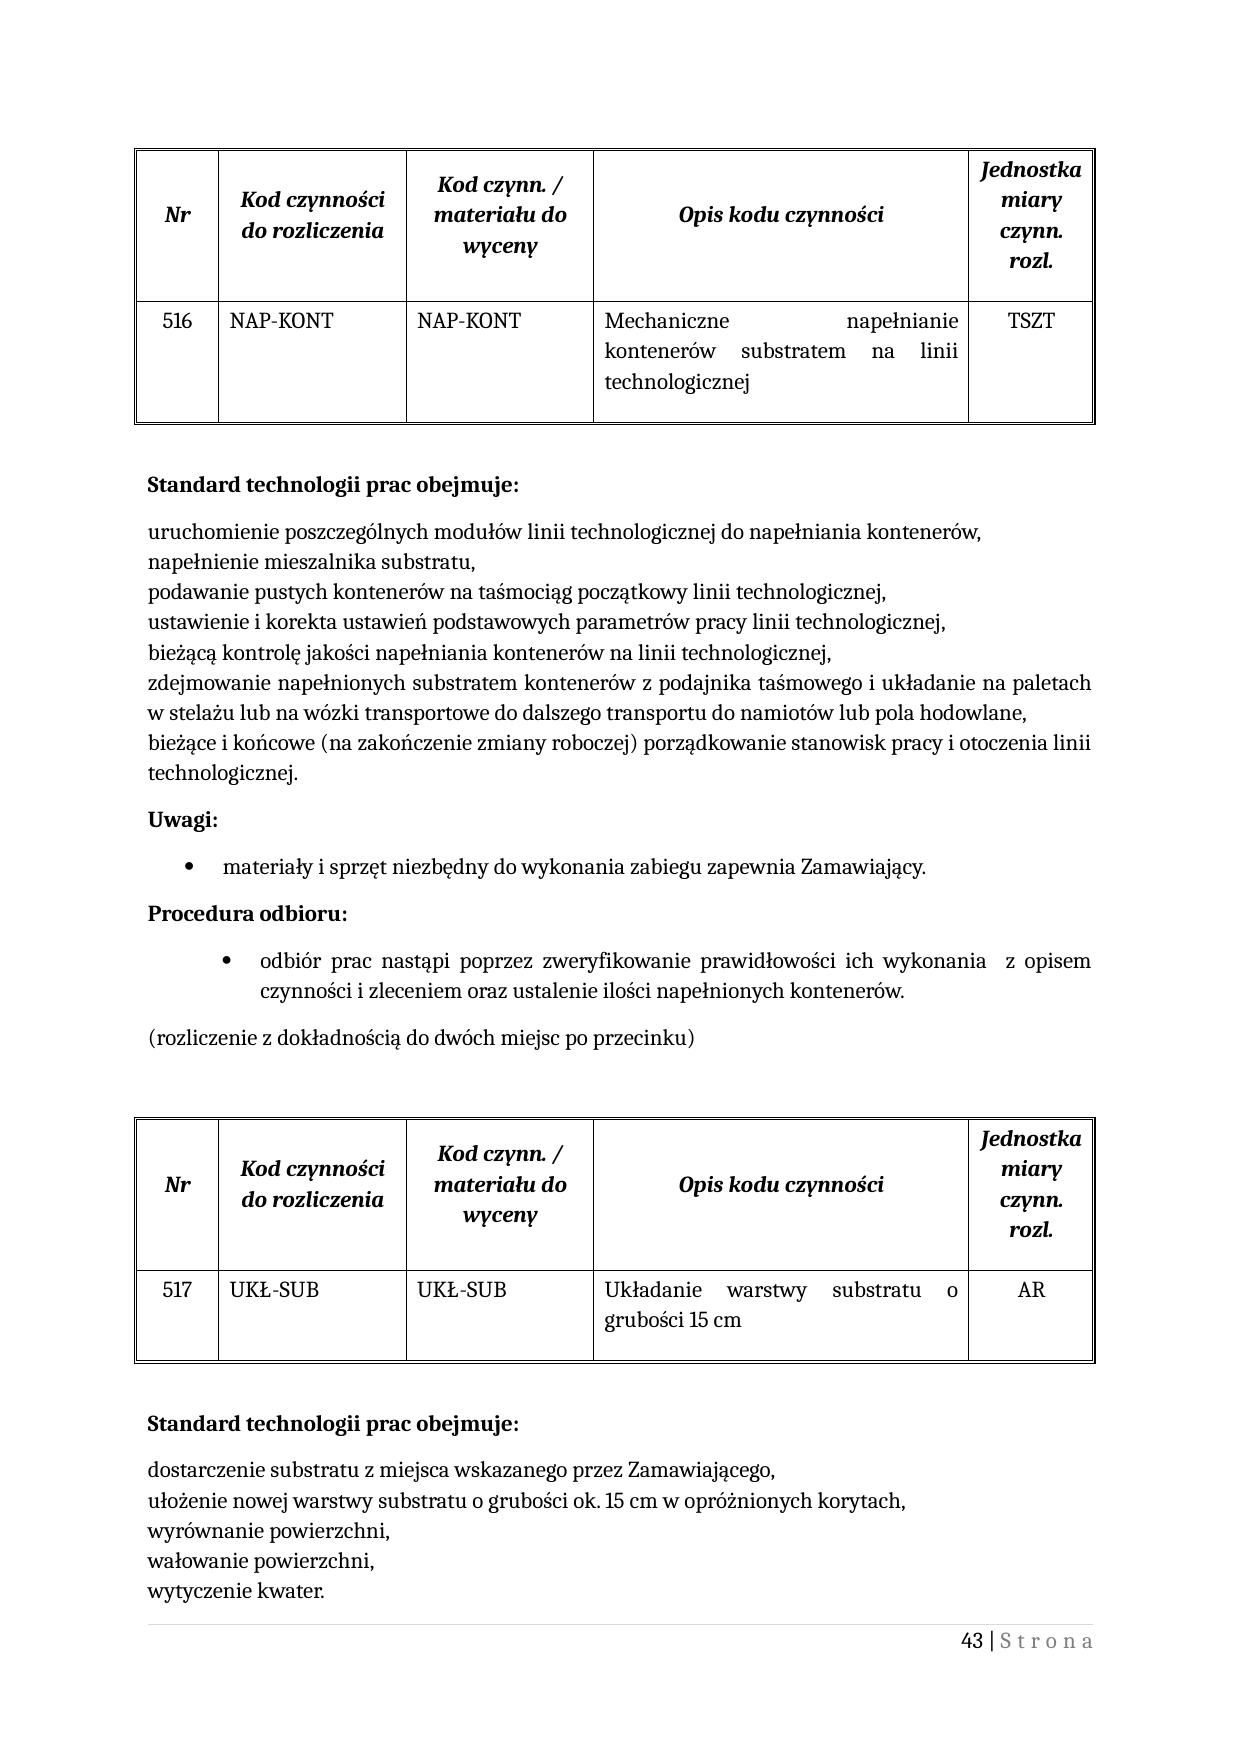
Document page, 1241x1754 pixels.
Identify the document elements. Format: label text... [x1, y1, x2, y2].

table_cell 517 [137, 1271, 218, 1360]
list dostarczenie substratu z miejsca wskazanego przez Zamawiającego, [148, 1457, 1093, 1484]
list napełnienie mieszalnika substratu, [148, 549, 1093, 575]
text Standard technologii prac obejmuje: [148, 1410, 1093, 1437]
table_header Kod czynności do rozliczenia [219, 151, 406, 301]
table_cell Mechaniczne napełnianie kontenerów substratem na linii technologicznej [594, 302, 968, 422]
table_cell TSZT [969, 302, 1092, 422]
table_header Jednostka miary czynn. rozl. [969, 1120, 1092, 1270]
table_cell NAP-KONT [219, 302, 406, 422]
list bieżącą kontrolę jakości napełniania kontenerów na linii technologicznej, [148, 639, 1093, 666]
table_cell NAP-KONT [407, 302, 593, 422]
list odbiór prac nastąpi poprzez zweryfikowanie prawidłowości ich wykonania z opisem czynności i zleceniem oraz ustalenie ilości napełnionych kontenerów. [223, 948, 1093, 1004]
text Uwagi: [148, 807, 1093, 833]
list wyrównanie powierzchni, [148, 1518, 1093, 1544]
table_cell UKŁ-SUB [407, 1271, 593, 1360]
table_cell Układanie warstwy substratu o grubości 15 cm [594, 1271, 968, 1360]
table_header Opis kodu czynności [594, 151, 968, 301]
table_header Jednostka miary czynn. rozl. [969, 151, 1092, 301]
list ułożenie nowej warstwy substratu o grubości ok. 15 cm w opróżnionych korytach, [148, 1487, 1093, 1514]
text (rozliczenie z dokładnością do dwóch miejsc po przecinku) [148, 1025, 1093, 1051]
table_header Kod czynn. / materiału do wyceny [407, 151, 593, 301]
list uruchomienie poszczególnych modułów linii technologicznej do napełniania kontenerów, [148, 518, 1093, 545]
table_header Nr [137, 1120, 218, 1270]
table_cell UKŁ-SUB [219, 1271, 406, 1360]
list ustawienie i korekta ustawień podstawowych parametrów pracy linii technologicznej, [148, 609, 1093, 635]
list wytyczenie kwater. [148, 1578, 1093, 1604]
list wałowanie powierzchni, [148, 1548, 1093, 1574]
text Procedura odbioru: [148, 901, 1093, 927]
table_header Opis kodu czynności [594, 1120, 968, 1270]
table_header Kod czynn. / materiału do wyceny [407, 1120, 593, 1270]
table_cell 516 [137, 302, 218, 422]
table_cell AR [969, 1271, 1092, 1360]
list podawanie pustych kontenerów na taśmociąg początkowy linii technologicznej, [148, 579, 1093, 605]
table_header Kod czynności do rozliczenia [219, 1120, 406, 1270]
list zdejmowanie napełnionych substratem kontenerów z podajnika taśmowego i układanie na paletach w stelażu lub na wózki transportowe do dalszego transportu do namiotów lub pola hodowlane, [148, 669, 1093, 726]
list bieżące i końcowe (na zakończenie zmiany roboczej) porządkowanie stanowisk pracy i otoczenia linii technologicznej. [148, 730, 1093, 786]
text Standard technologii prac obejmuje: [148, 472, 1093, 498]
list materiały i sprzęt niezbędny do wykonania zabiegu zapewnia Zamawiający. [185, 854, 1093, 880]
table_header Nr [137, 151, 218, 301]
